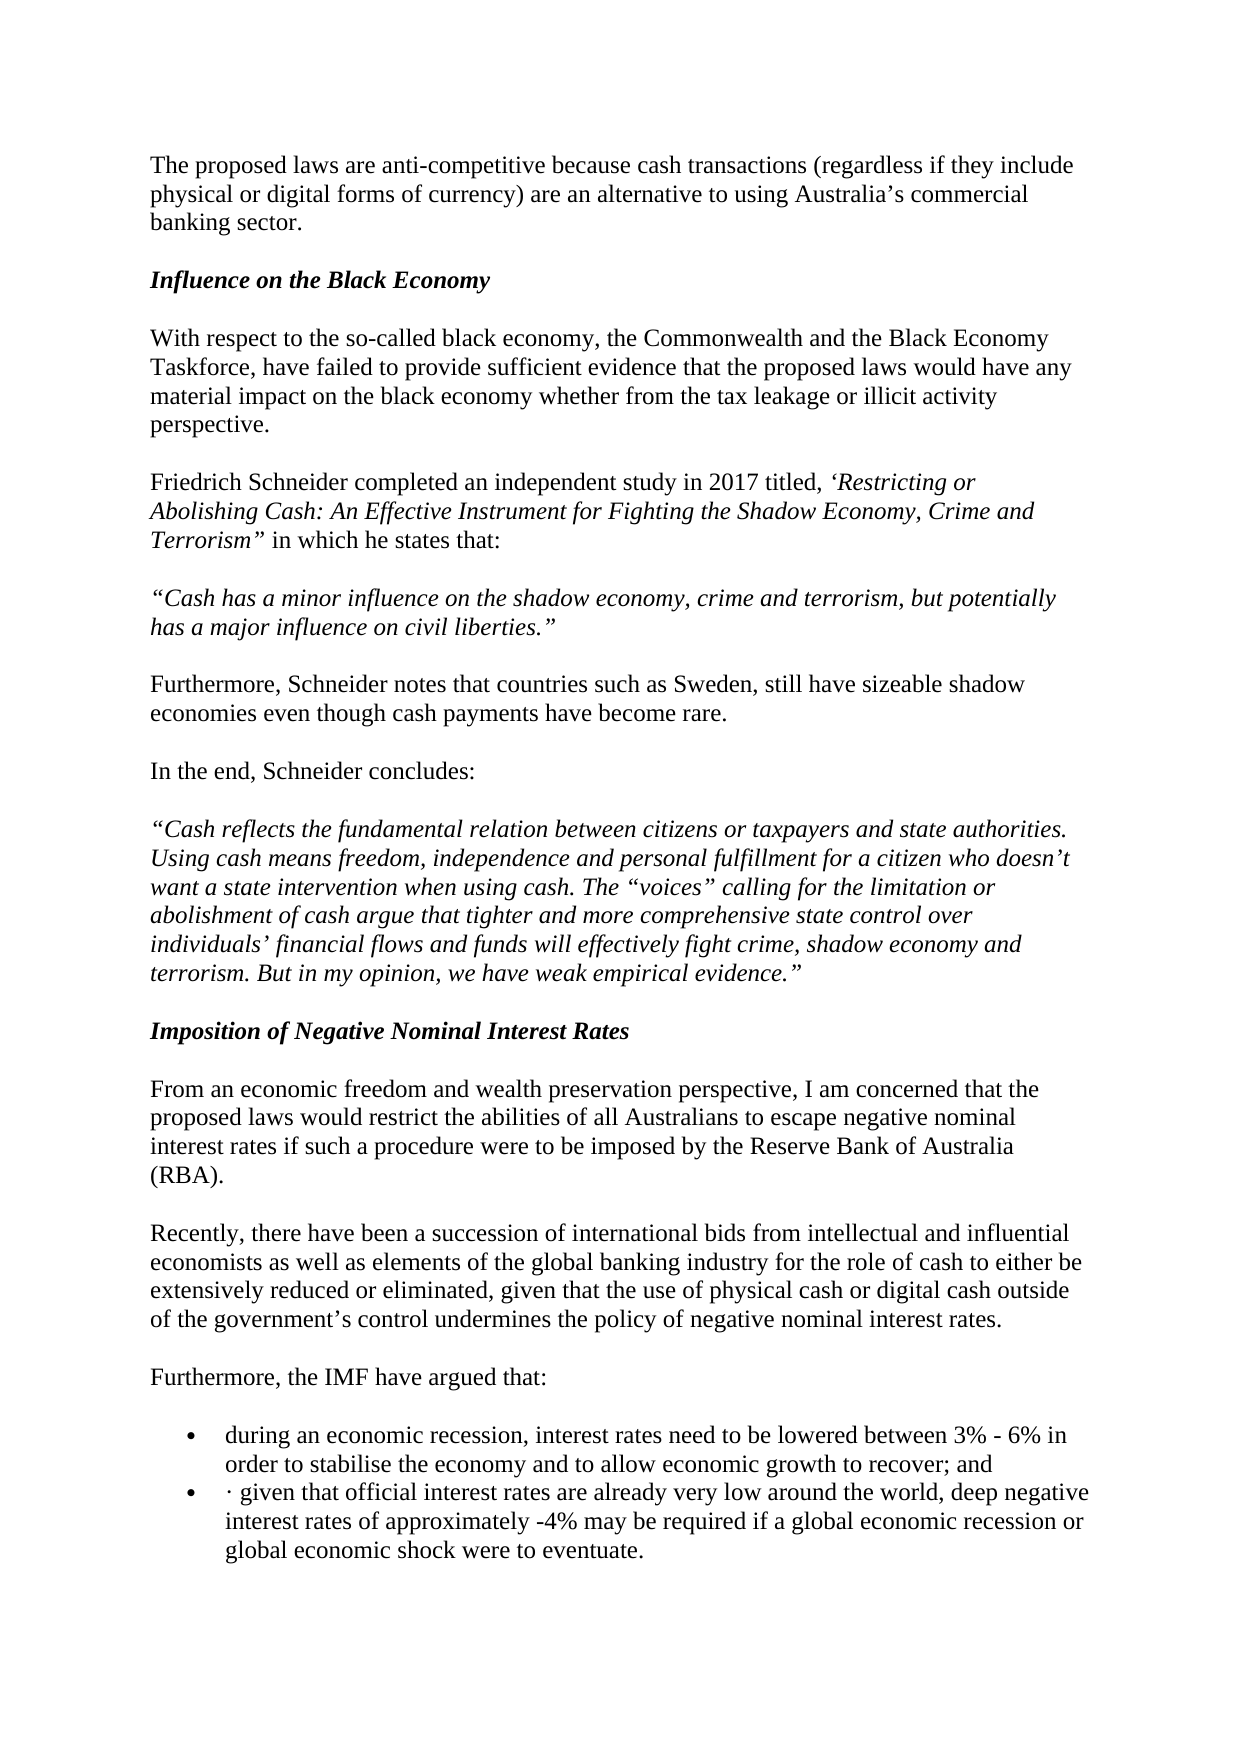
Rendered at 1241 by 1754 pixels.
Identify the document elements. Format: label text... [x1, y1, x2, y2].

text Influence on the Black Economy [150, 265, 1090, 294]
text With respect to the so-called black economy, the Commonwealth and the Black Economy Taskforce, have failed to provide sufficient evidence that the proposed laws would have any material impact on the black economy whether from the tax leakage or illicit activity perspective. [150, 323, 1090, 438]
text Imposition of Negative Nominal Interest Rates [150, 1016, 1090, 1044]
list · given that official interest rates are already very low around the world, deep negative interest rates of approximately -4% may be required if a global economic recession or global economic shock were to eventuate. [187, 1477, 1090, 1564]
text “Cash reflects the fundamental relation between citizens or taxpayers and state authorities. Using cash means freedom, independence and personal fulfillment for a citizen who doesn’t want a state intervention when using cash. The “voices” calling for the limitation or abolishment of cash argue that tighter and more comprehensive state control over individuals’ financial flows and funds will effectively fight crime, shadow economy and terrorism. But in my opinion, we have weak empirical evidence.” [150, 814, 1090, 987]
text Furthermore, the IMF have argued that: [150, 1362, 1090, 1391]
text Furthermore, Schneider notes that countries such as Sweden, still have sizeable shadow economies even though cash payments have become rare. [150, 669, 1090, 727]
text “Cash has a minor influence on the shadow economy, crime and terrorism, but potentially has a major influence on civil liberties.” [150, 583, 1090, 640]
text Friedrich Schneider completed an independent study in 2017 titled, ‘Restricting or Abolishing Cash: An Effective Instrument for Fighting the Shadow Economy, Crime and Terrorism” in which he states that: [150, 467, 1090, 554]
text The proposed laws are anti-competitive because cash transactions (regardless if they include physical or digital forms of currency) are an alternative to using Australia’s commercial banking sector. [150, 150, 1090, 236]
text In the end, Schneider concludes: [150, 756, 1090, 785]
list during an economic recession, interest rates need to be lowered between 3% - 6% in order to stabilise the economy and to allow economic growth to recover; and [187, 1420, 1090, 1477]
text From an economic freedom and wealth preservation perspective, I am concerned that the proposed laws would restrict the abilities of all Australians to escape negative nominal interest rates if such a procedure were to be imposed by the Reserve Bank of Australia (RBA). [150, 1074, 1090, 1189]
text Recently, there have been a succession of international bids from intellectual and influential economists as well as elements of the global banking industry for the role of cash to either be extensively reduced or eliminated, given that the use of physical cash or digital cash outside of the government’s control undermines the policy of negative nominal interest rates. [150, 1218, 1090, 1333]
